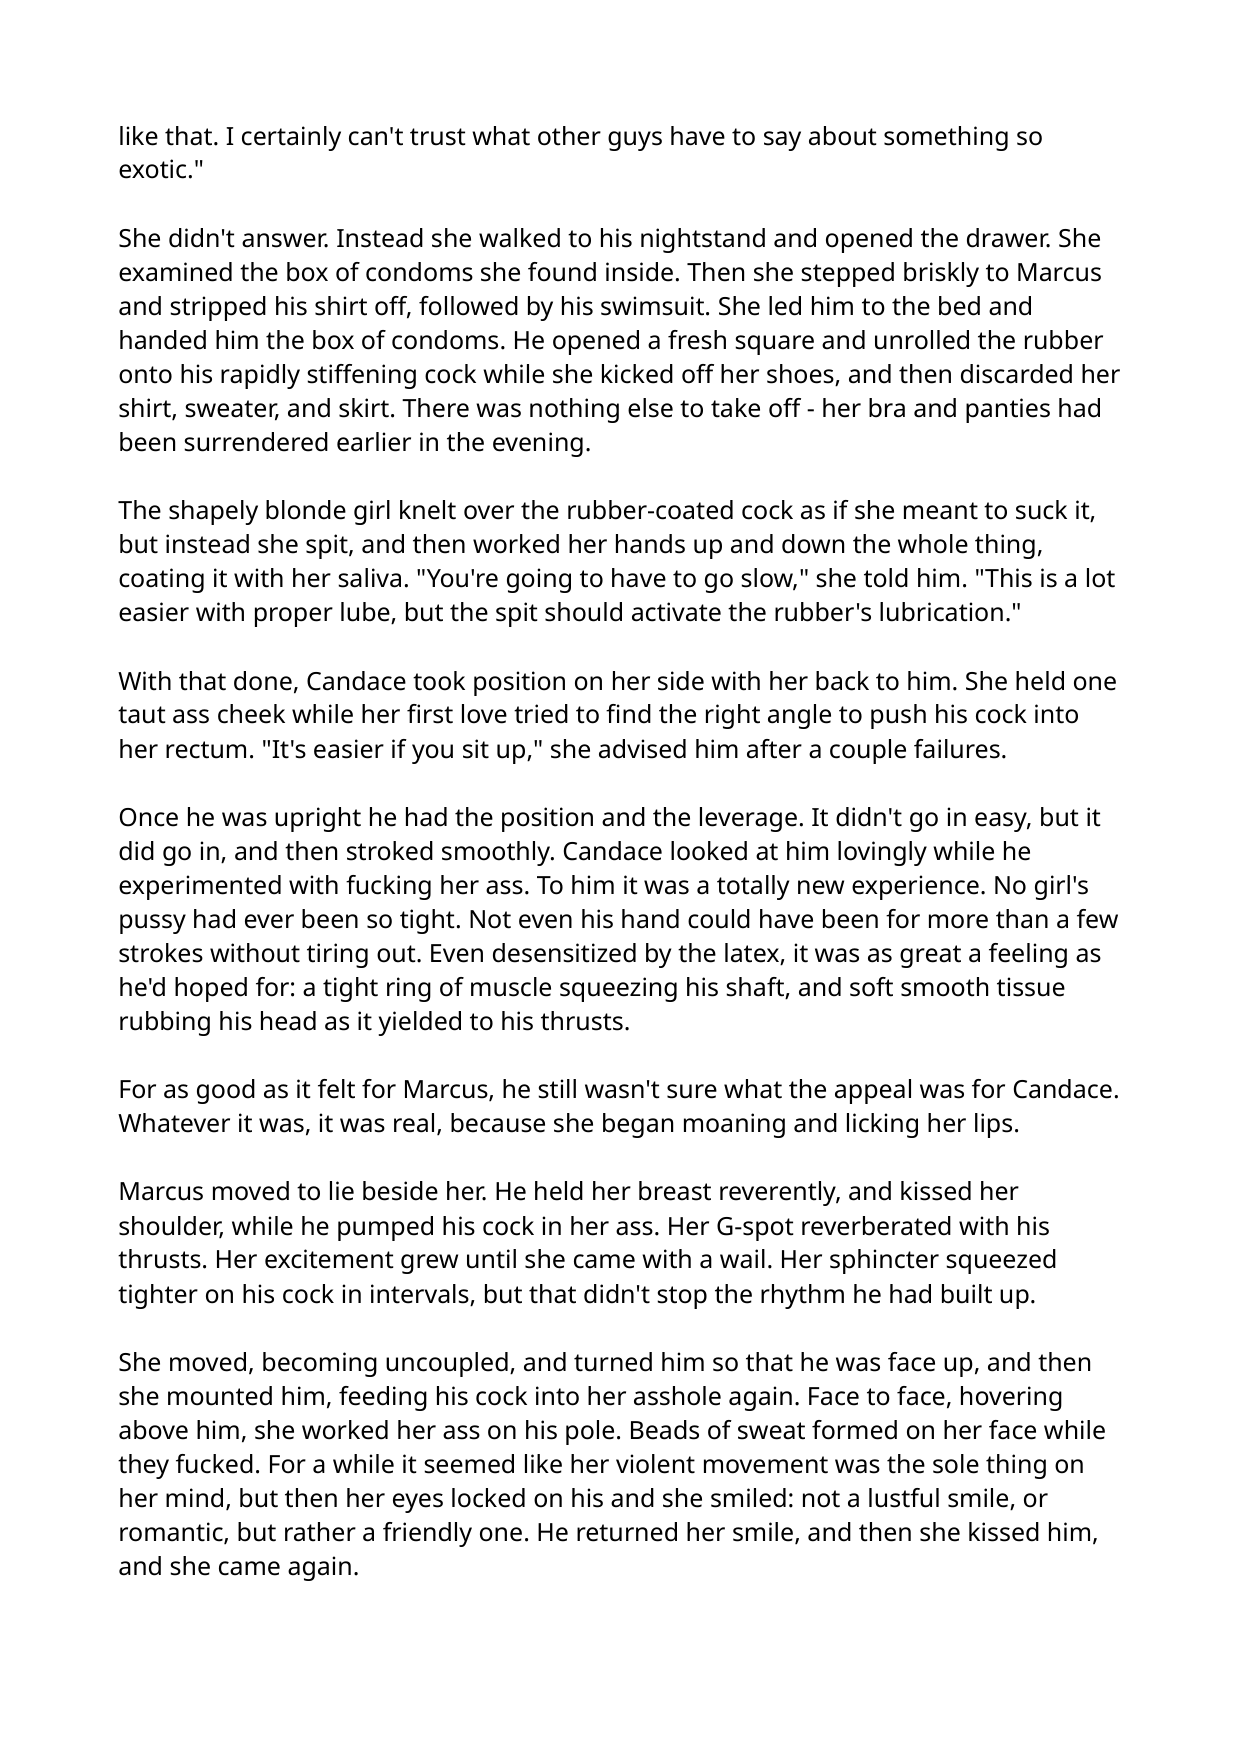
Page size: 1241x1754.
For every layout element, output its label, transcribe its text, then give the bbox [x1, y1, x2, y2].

text The shapely blonde girl knelt over the rubber-coated cock as if she meant to suck it, but instead she spit, and then worked her hands up and down the whole thing, coating it with her saliva. "You're going to have to go slow," she told him. "This is a lot easier with proper lube, but the spit should activate the rubber's lubrication." [118, 493, 1122, 629]
text She didn't answer. Instead she walked to his nightstand and opened the drawer. She examined the box of condoms she found inside. Then she stepped briskly to Marcus and stripped his shirt off, followed by his swimsuit. She led him to the bed and handed him the box of condoms. He opened a fresh square and unrolled the rubber onto his rapidly stiffening cock while she kicked off her shoes, and then discarded her shirt, sweater, and skirt. There was nothing else to take off - her bra and panties had been surrendered earlier in the evening. [118, 220, 1122, 459]
text With that done, Candace took position on her side with her back to him. She held one taut ass cheek while her first love tried to find the right angle to push his cock into her rectum. "It's easier if you sit up," she advised him after a couple failures. [118, 663, 1122, 765]
text For as good as it felt for Marcus, he still wasn't sure what the appeal was for Candace. Whatever it was, it was real, because she began moaning and licking her lips. [118, 1072, 1122, 1140]
text Once he was upright he had the position and the leverage. It didn't go in easy, but it did go in, and then stroked smoothly. Candace looked at him lovingly while he experimented with fucking her ass. To him it was a totally new experience. No girl's pussy had ever been so tight. Not even his hand could have been for more than a few strokes without tiring out. Even desensitized by the latex, it was as great a feeling as he'd hoped for: a tight ring of muscle squeezing his shaft, and soft smooth tissue rubbing his head as it yielded to his thrusts. [118, 799, 1122, 1038]
text She moved, becoming uncoupled, and turned him so that he was face up, and then she mounted him, feeding his cock into her asshole again. Face to face, hovering above him, she worked her ass on his pole. Beads of sweat formed on her face while they fucked. For a while it seemed like her violent movement was the sole thing on her mind, but then her eyes locked on his and she smiled: not a lustful smile, or romantic, but rather a friendly one. He returned her smile, and then she kissed him, and she came again. [118, 1344, 1122, 1583]
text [118, 118, 1122, 186]
text Marcus moved to lie beside her. He held her breast reverently, and kissed her shoulder, while he pumped his cock in her ass. Her G-spot reverberated with his thrusts. Her excitement grew until she came with a wail. Her sphincter squeezed tighter on his cock in intervals, but that didn't stop the rhythm he had built up. [118, 1174, 1122, 1310]
